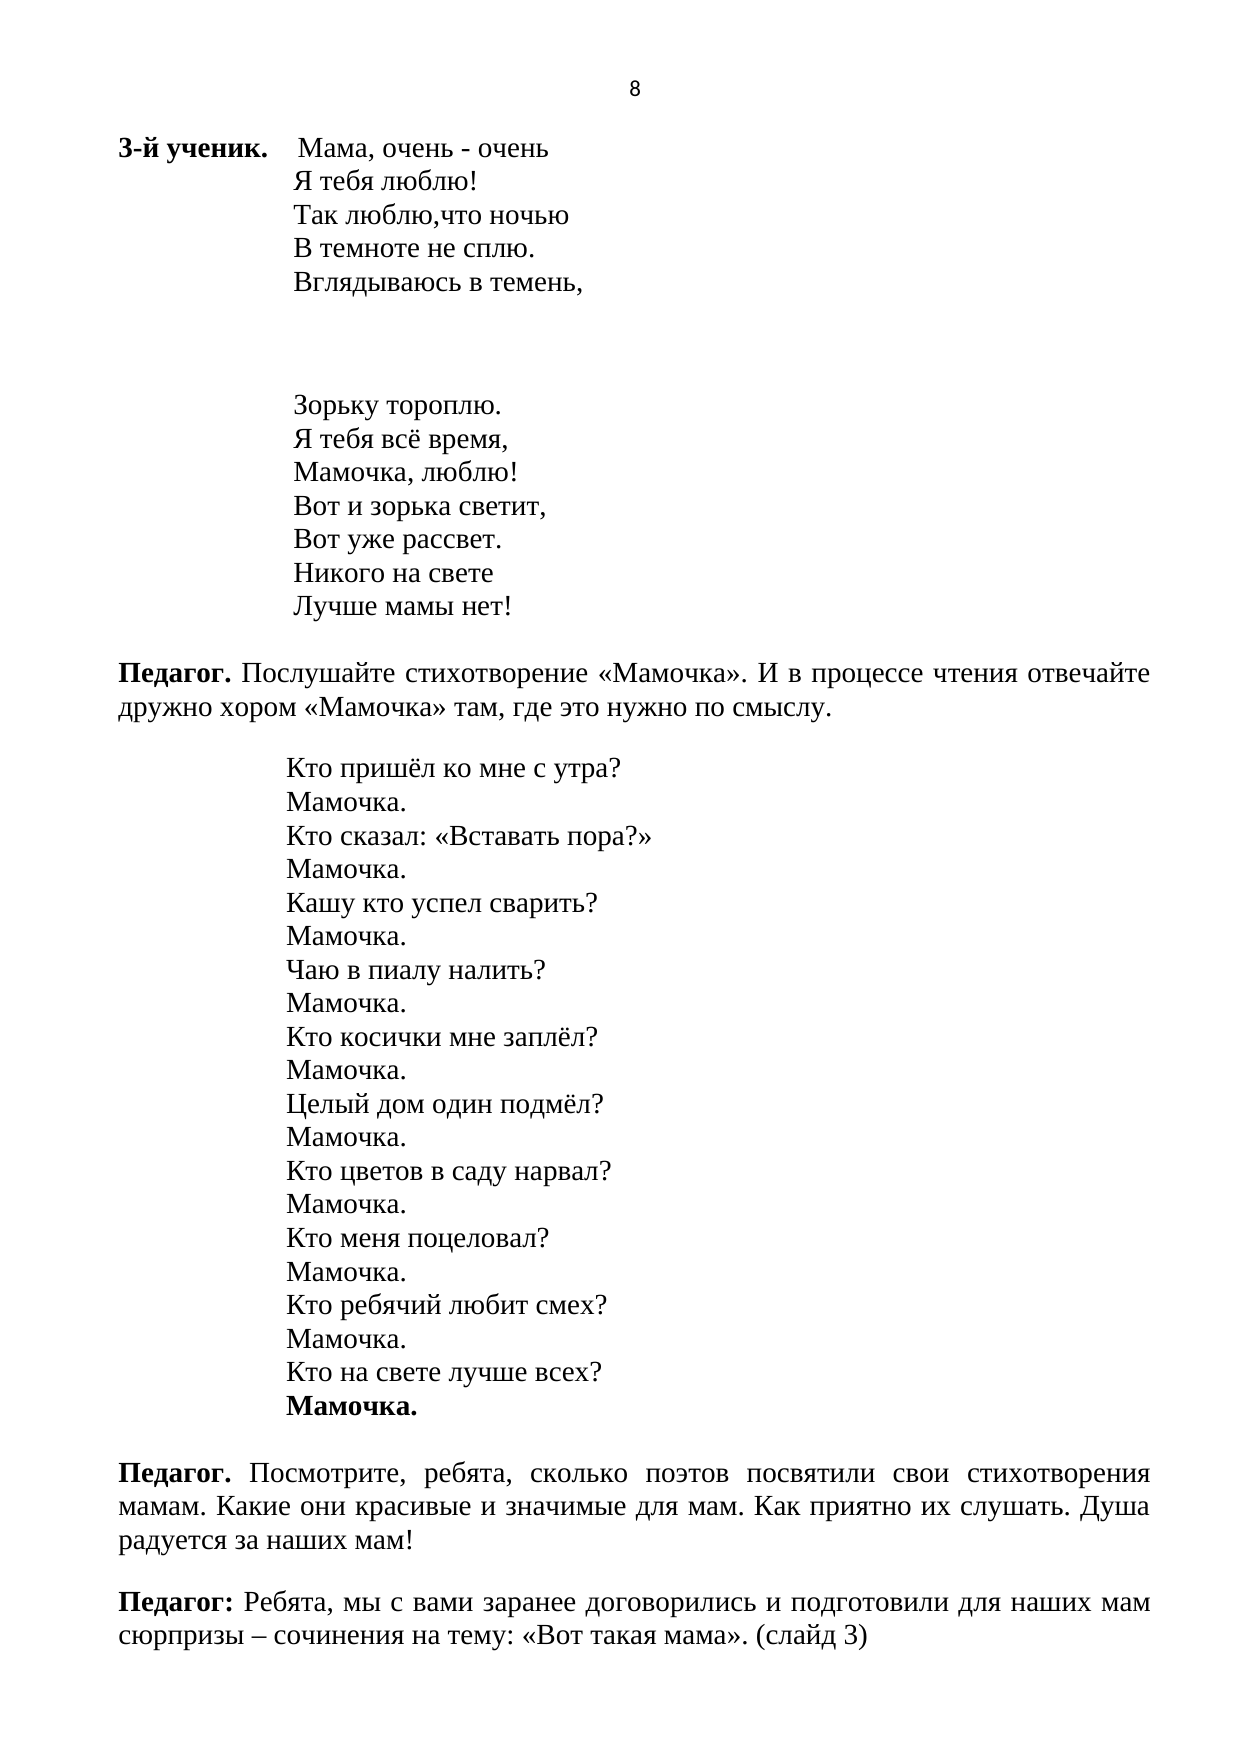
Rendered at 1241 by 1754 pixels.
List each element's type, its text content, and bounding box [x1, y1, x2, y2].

text Кто на свете лучше всех? [118, 1354, 1152, 1388]
text Кто сказал: «Вставать пора?» [118, 818, 1152, 851]
text Зорьку тороплю. [118, 387, 1152, 421]
text Мамочка. [118, 985, 1152, 1019]
text Я тебя всё время, [118, 421, 1152, 454]
text Мамочка. [118, 918, 1152, 952]
text Мамочка. [118, 851, 1152, 885]
text Кто косички мне заплёл? [118, 1019, 1152, 1052]
text Чаю в пиалу налить? [118, 952, 1152, 985]
text Мамочка. [118, 1187, 1152, 1220]
text Кашу кто успел сварить? [118, 885, 1152, 918]
text Мамочка. [118, 1119, 1152, 1153]
text Кто ребячий любит смех? [118, 1287, 1152, 1321]
text Педагог: Ребята, мы с вами заранее договорились и подготовили для наших мам сюрпризы – сочинения на тему: «Вот такая мама». (слайд 3) [118, 1584, 1152, 1651]
text В темноте не сплю. [118, 231, 1152, 264]
text Мамочка. [118, 1388, 1152, 1421]
text Вот и зорька светит, [118, 488, 1152, 521]
text Так люблю,что ночью [118, 197, 1152, 231]
text Я тебя люблю! [118, 163, 1152, 197]
text Кто меня поцеловал? [118, 1220, 1152, 1254]
text Кто пришёл ко мне с утра? [118, 751, 1152, 784]
text Вот уже рассвет. [118, 521, 1152, 555]
text Мамочка. [118, 1254, 1152, 1287]
text Педагог. Послушайте стихотворение «Мамочка». И в процессе чтения отвечайте дружно хором «Мамочка» там, где это нужно по смыслу. [118, 656, 1152, 723]
text Мамочка. [118, 1321, 1152, 1354]
text Кто цветов в саду нарвал? [118, 1153, 1152, 1187]
text Никого на свете [118, 555, 1152, 588]
text Мамочка. [118, 784, 1152, 818]
text Мамочка, люблю! [118, 454, 1152, 488]
text 3-й ученик. Мама, очень - очень [118, 130, 1152, 163]
text Лучше мамы нет! [118, 588, 1152, 622]
text Вглядываюсь в темень, [118, 264, 1152, 298]
text Целый дом один подмёл? [118, 1086, 1152, 1119]
text Педагог. Посмотрите, ребята, сколько поэтов посвятили свои стихотворения мамам. Какие они красивые и значимые для мам. Как приятно их слушать. Душа радуется за наших мам! [118, 1455, 1152, 1556]
text Мамочка. [118, 1052, 1152, 1086]
